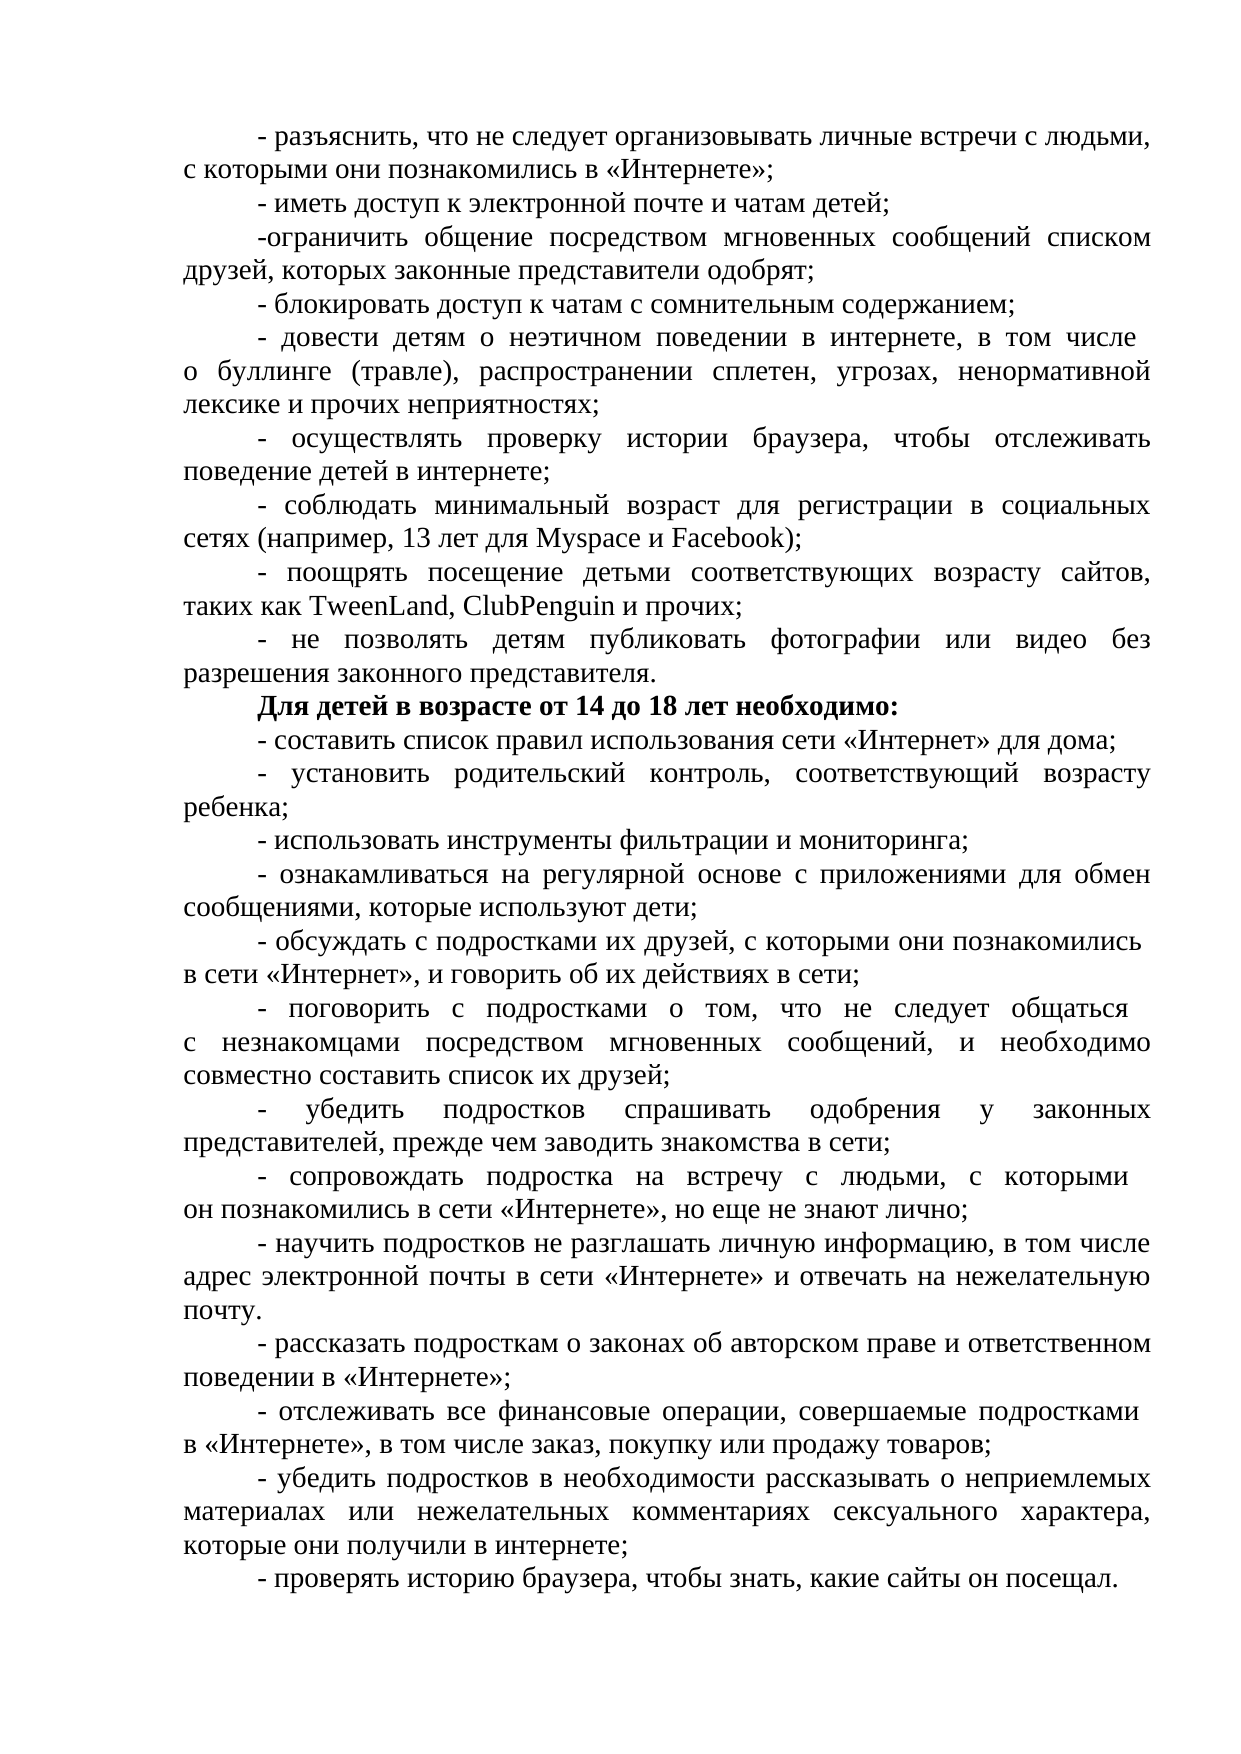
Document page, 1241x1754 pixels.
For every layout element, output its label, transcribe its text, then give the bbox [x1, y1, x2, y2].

text - поощрять посещение детьми соответствующих возрасту сайтов, таких как TweenLand, ClubPenguin и прочих; [183, 554, 1152, 621]
text - иметь доступ к электронной почте и чатам детей; [183, 185, 1152, 219]
text - убедить подростков в необходимости рассказывать о неприемлемых материалах или нежелательных комментариях сексуального характера, которые они получили в интернете; [183, 1460, 1152, 1560]
text - осуществлять проверку истории браузера, чтобы отслеживать поведение детей в интернете; [183, 420, 1152, 487]
text Для детей в возрасте от 14 до 18 лет необходимо: [183, 688, 1152, 722]
text - разъяснить, что не следует организовывать личные встречи с людьми, с которыми они познакомились в «Интернете»; [183, 118, 1152, 185]
text - научить подростков не разглашать личную информацию, в том числе адрес электронной почты в сети «Интернете» и отвечать на нежелательную почту. [183, 1225, 1152, 1326]
text - обсуждать с подростками их друзей, с которыми они познакомились в сети «Интернет», и говорить об их действиях в сети; [183, 923, 1152, 990]
text - довести детям о неэтичном поведении в интернете, в том числе о буллинге (травле), распространении сплетен, угрозах, ненормативной лексике и прочих неприятностях; [183, 319, 1152, 420]
text - поговорить с подростками о том, что не следует общаться с незнакомцами посредством мгновенных сообщений, и необходимо совместно составить список их друзей; [183, 990, 1152, 1091]
text - составить список правил использования сети «Интернет» для дома; [183, 722, 1152, 755]
text - отслеживать все финансовые операции, совершаемые подростками в «Интернете», в том числе заказ, покупку или продажу товаров; [183, 1393, 1152, 1460]
text - не позволять детям публиковать фотографии или видео без разрешения законного представителя. [183, 621, 1152, 688]
text - проверять историю браузера, чтобы знать, какие сайты он посещал. [183, 1560, 1152, 1594]
text - установить родительский контроль, соответствующий возрасту ребенка; [183, 755, 1152, 822]
text - сопровождать подростка на встречу с людьми, с которыми он познакомились в сети «Интернете», но еще не знают лично; [183, 1158, 1152, 1225]
text - рассказать подросткам о законах об авторском праве и ответственном поведении в «Интернете»; [183, 1326, 1152, 1393]
text - блокировать доступ к чатам с сомнительным содержанием; [183, 286, 1152, 319]
text -ограничить общение посредством мгновенных сообщений списком друзей, которых законные представители одобрят; [183, 219, 1152, 286]
text - использовать инструменты фильтрации и мониторинга; [183, 822, 1152, 856]
text - убедить подростков спрашивать одобрения у законных представителей, прежде чем заводить знакомства в сети; [183, 1091, 1152, 1158]
text - ознакамливаться на регулярной основе с приложениями для обмен сообщениями, которые используют дети; [183, 856, 1152, 923]
text - соблюдать минимальный возраст для регистрации в социальных сетях (например, 13 лет для Myspace и Facebook); [183, 487, 1152, 554]
